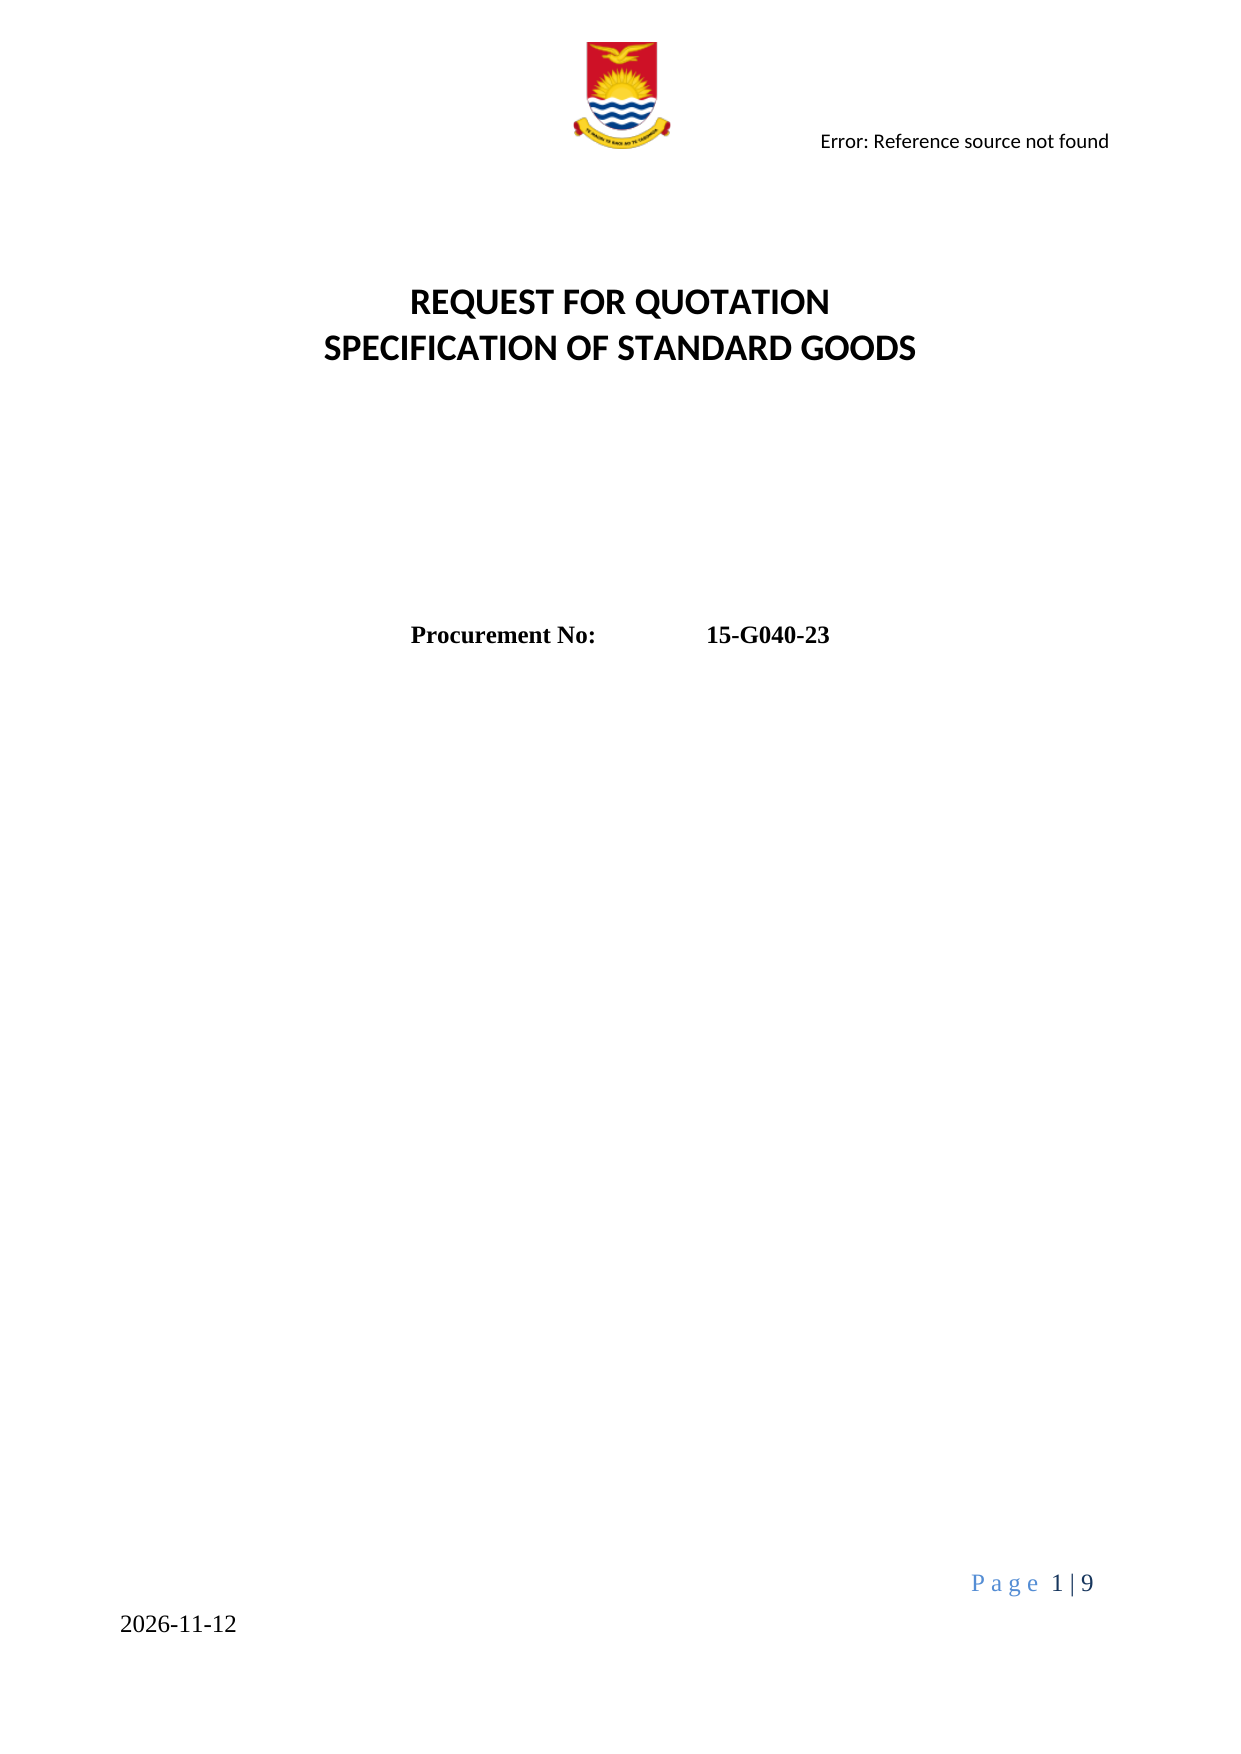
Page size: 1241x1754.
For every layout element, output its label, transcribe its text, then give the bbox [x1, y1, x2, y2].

picture [573, 42, 671, 149]
text Procurement No: 15-G040-23 [120, 620, 1120, 649]
text REQUEST FOR QUOTATION SPECIFICATION OF STANDARD GOODS [120, 278, 1120, 370]
